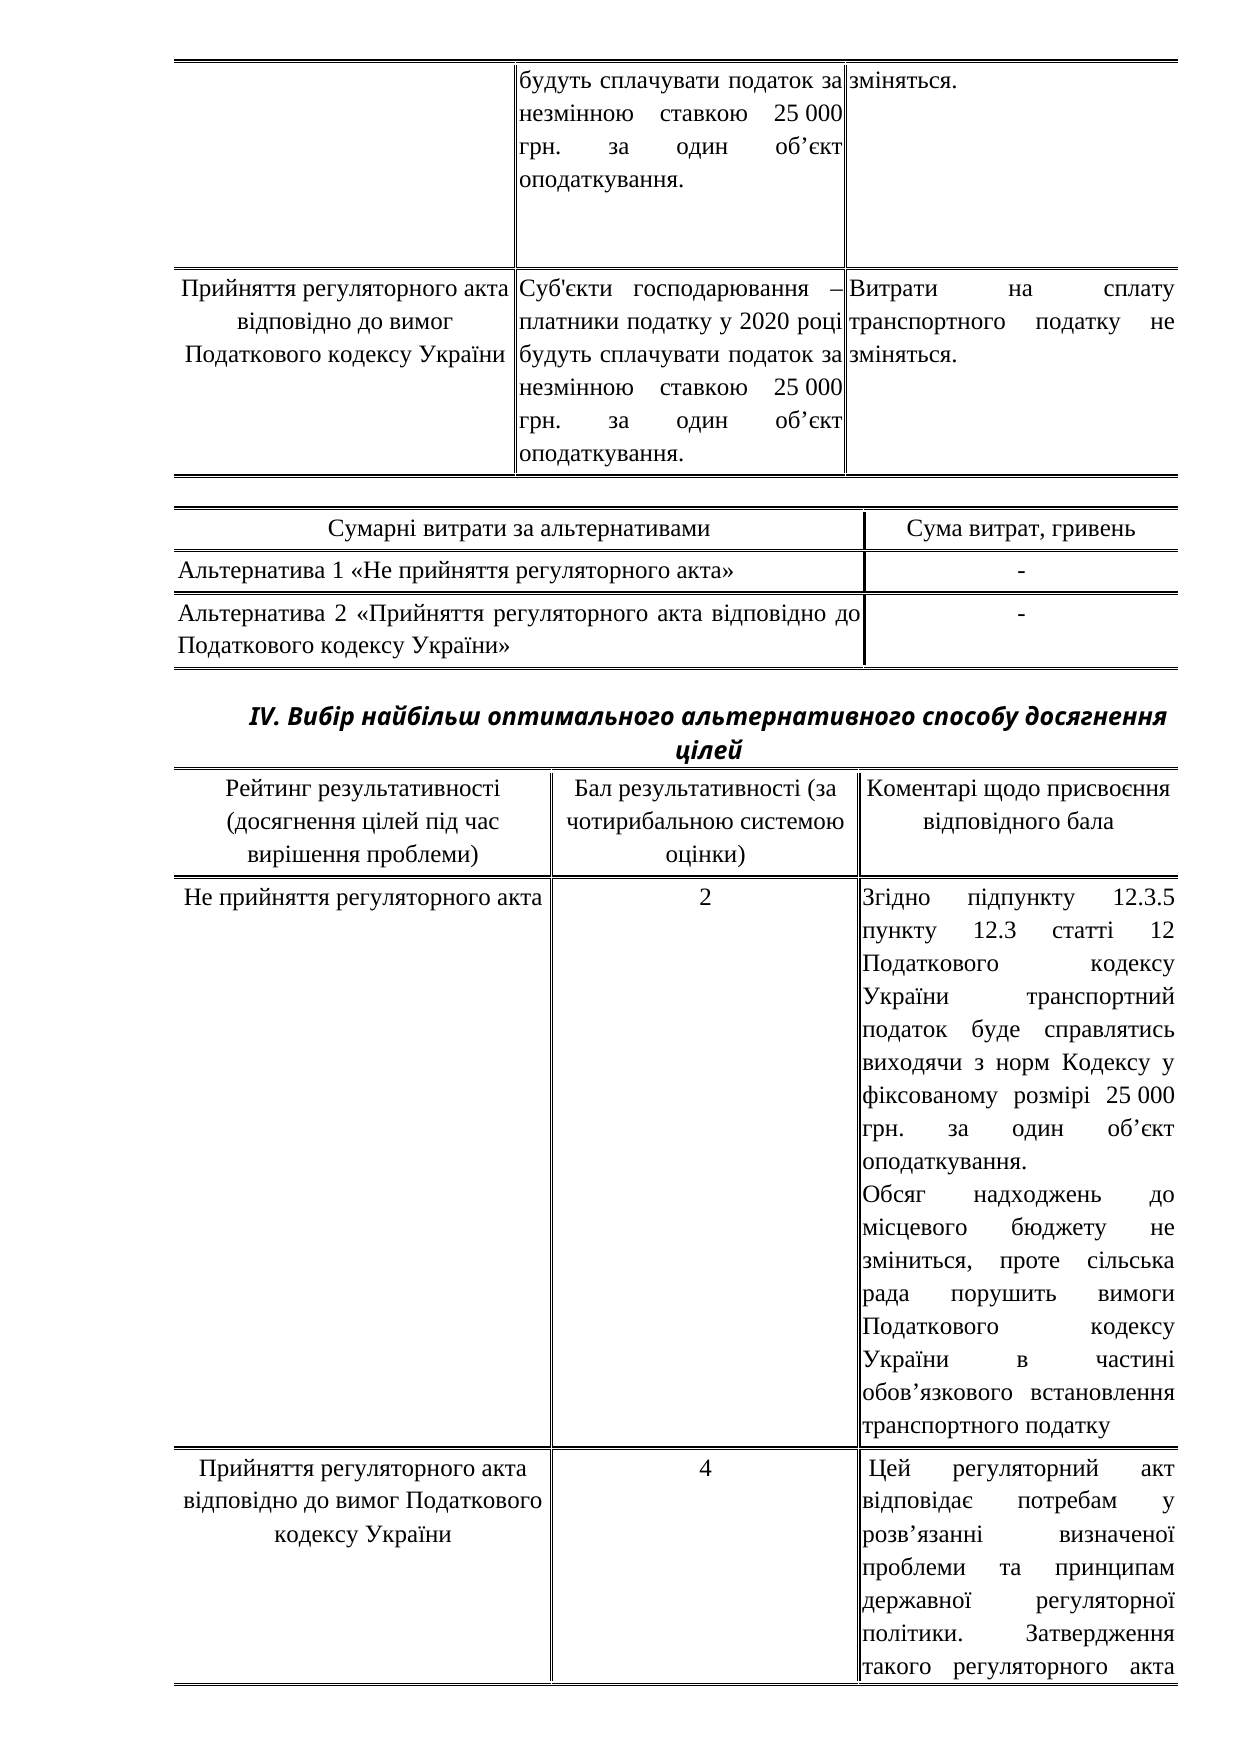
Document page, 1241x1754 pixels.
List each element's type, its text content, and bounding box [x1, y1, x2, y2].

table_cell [846, 63, 1178, 267]
table_cell Прийняття регуляторного акта відповідно до вимог Податкового кодексу України [174, 270, 516, 474]
table_cell Альтернатива 1 «Не прийняття регуляторного акта» [174, 552, 863, 591]
table_cell - [864, 595, 1178, 667]
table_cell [859, 1450, 1178, 1683]
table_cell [516, 63, 846, 267]
table_header Сумарні витрати за альтернативами [174, 508, 864, 549]
table_cell 4 [552, 1446, 859, 1683]
table_cell - [866, 552, 1178, 591]
table_cell Згідно підпункту 12.3.5 пункту 12.3 статті 12 Податкового кодексу України транспортний податок буде справлятись виходячи з норм Кодексу у фіксованому розмірі 25 000 грн. за один об’єкт оподаткування. Обсяг надходжень до місцевого бюджету не зміниться, проте сільська рада порушить вимоги Податкового кодексу України в частині обов’язкового встановлення транспортного податку [861, 879, 1178, 1446]
table_cell Суб'єкти господарювання – платники податку у 2020 році будуть сплачувати податок за незмінною ставкою 25 000 грн. за один об’єкт оподаткування. [516, 270, 846, 474]
table_header Рейтинг результативності (досягнення цілей під час вирішення проблеми) [174, 770, 552, 875]
table_cell Витрати на сплату транспортного податку не зміняться. [846, 270, 1178, 474]
table_header Сума витрат, гривень [864, 510, 1178, 549]
table_cell 2 [553, 879, 857, 1446]
table_header Бал результативності (за чотирибальною системою оцінки) [552, 768, 859, 875]
table_cell Не прийняття регуляторного акта [174, 879, 550, 1446]
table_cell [174, 63, 516, 267]
table_header Коментарі щодо присвоєння відповідного бала [859, 770, 1178, 875]
subtitle IV. Вибір найбільш оптимального альтернативного способу досягнення цілей [236, 699, 1181, 767]
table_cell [174, 1450, 552, 1683]
table_cell Альтернатива 2 «Прийняття регуляторного акта відповідно до Податкового кодексу України» [174, 595, 864, 667]
